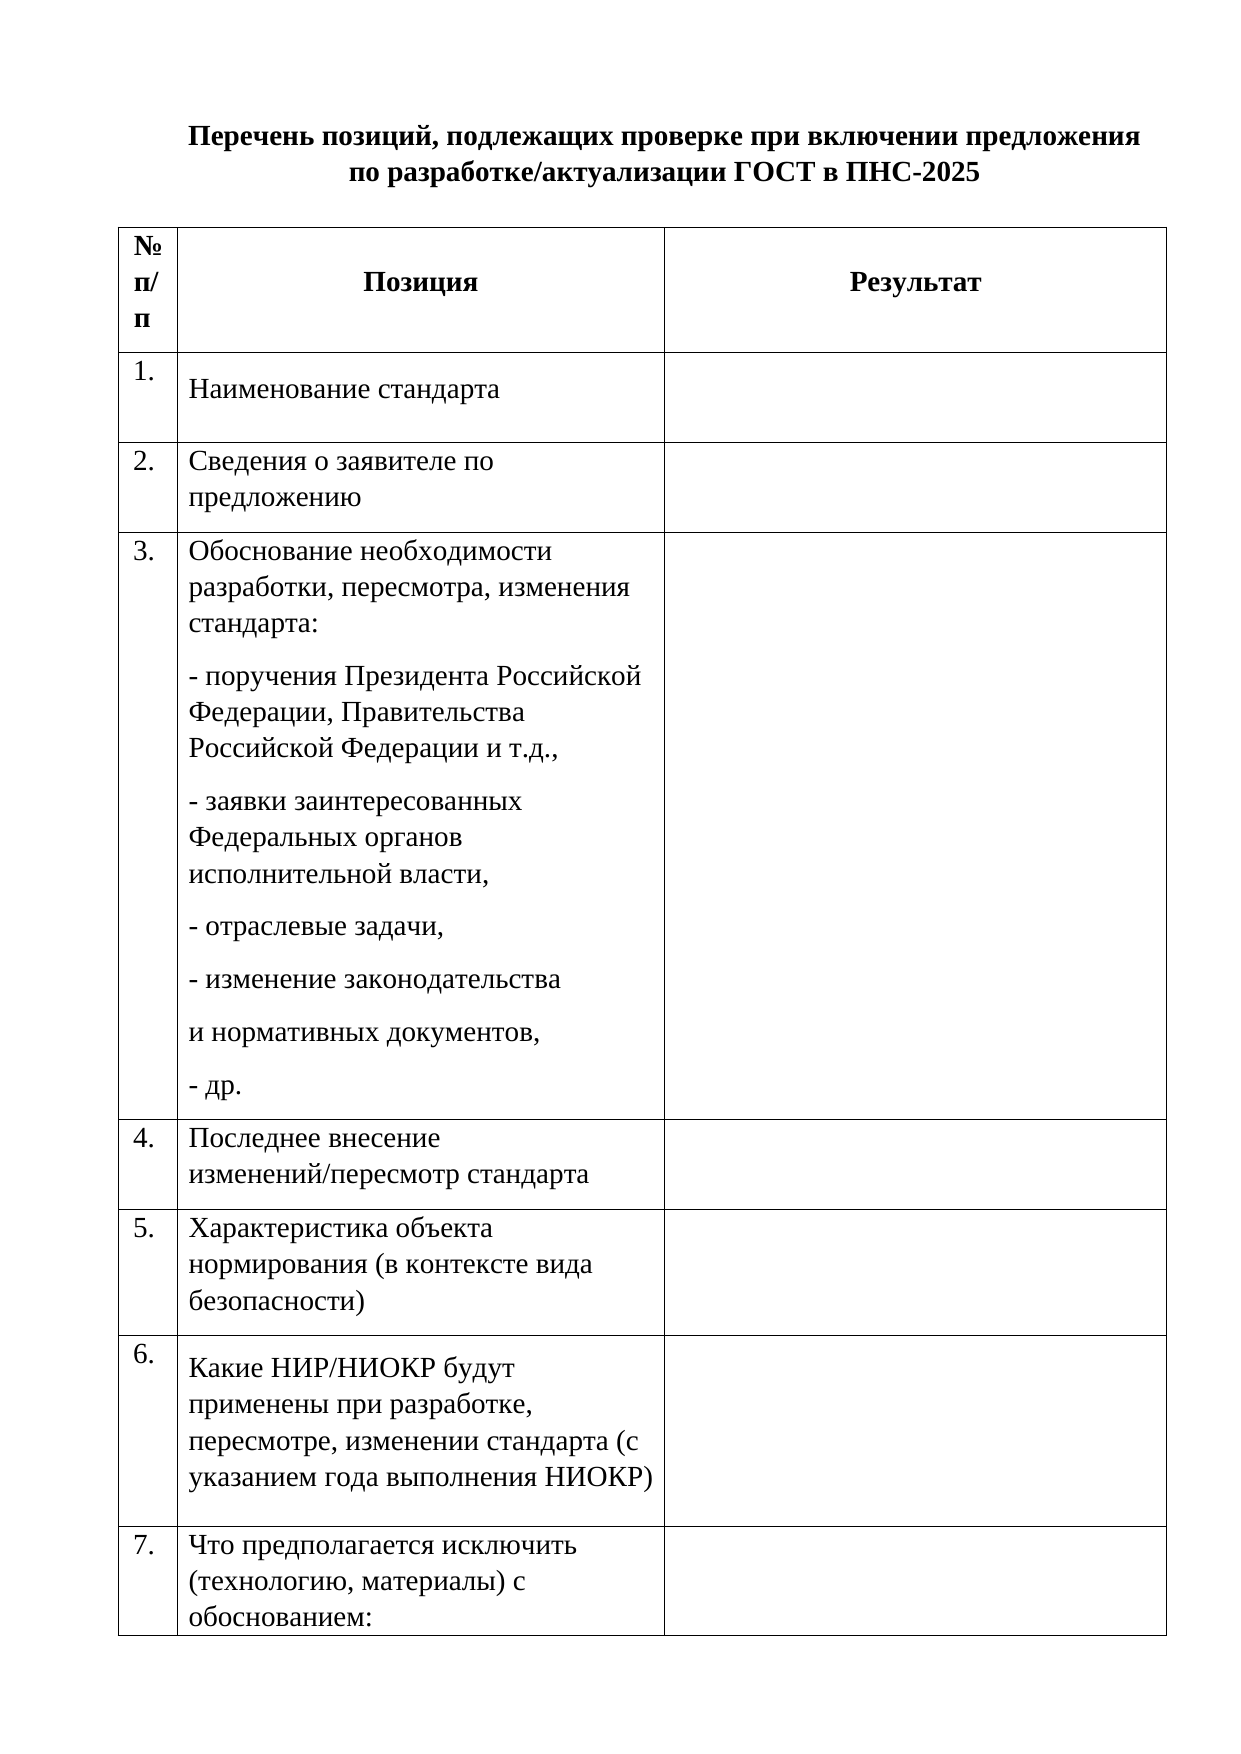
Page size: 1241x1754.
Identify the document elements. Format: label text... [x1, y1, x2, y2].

table_cell [665, 1527, 1166, 1635]
table_header Позиция [178, 228, 664, 352]
table_cell [119, 353, 177, 442]
table_cell [665, 1120, 1166, 1209]
table_cell Последнее внесение изменений/пересмотр стандарта [178, 1120, 664, 1209]
table_cell Сведения о заявителе по предложению [178, 443, 664, 532]
table_cell [119, 1527, 177, 1635]
table_cell [665, 1210, 1166, 1335]
table_cell Обоснование необходимости разработки, пересмотра, изменения стандарта: - поручения Президента Российской Федерации, Правительства Российской Федерации и т.д., - заявки заинтересованных Федеральных органов исполнительной власти, - отраслевые задачи, - изменение законодательства и нормативных документов, - др. [178, 533, 664, 1119]
table_cell [119, 443, 177, 532]
table_cell [119, 1336, 177, 1526]
table_cell Какие НИР/НИОКР будут применены при разработке, пересмотре, изменении стандарта (с указанием года выполнения НИОКР) [178, 1336, 664, 1526]
table_cell Характеристика объекта нормирования (в контексте вида безопасности) [178, 1210, 664, 1335]
table_cell [119, 533, 177, 1119]
table_header Результат [665, 228, 1166, 352]
table_cell [665, 1336, 1166, 1526]
table_cell Наименование стандарта [178, 353, 664, 442]
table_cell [178, 1527, 664, 1635]
table_header № п/п [119, 228, 177, 352]
table_cell [665, 353, 1166, 442]
table_cell [665, 443, 1166, 532]
table_cell [119, 1210, 177, 1335]
text Перечень позиций, подлежащих проверке при включении предложения по разработке/актуализации ГОСТ в ПНС-2025 [177, 118, 1152, 188]
table_cell [119, 1120, 177, 1209]
table_cell [665, 533, 1166, 1119]
